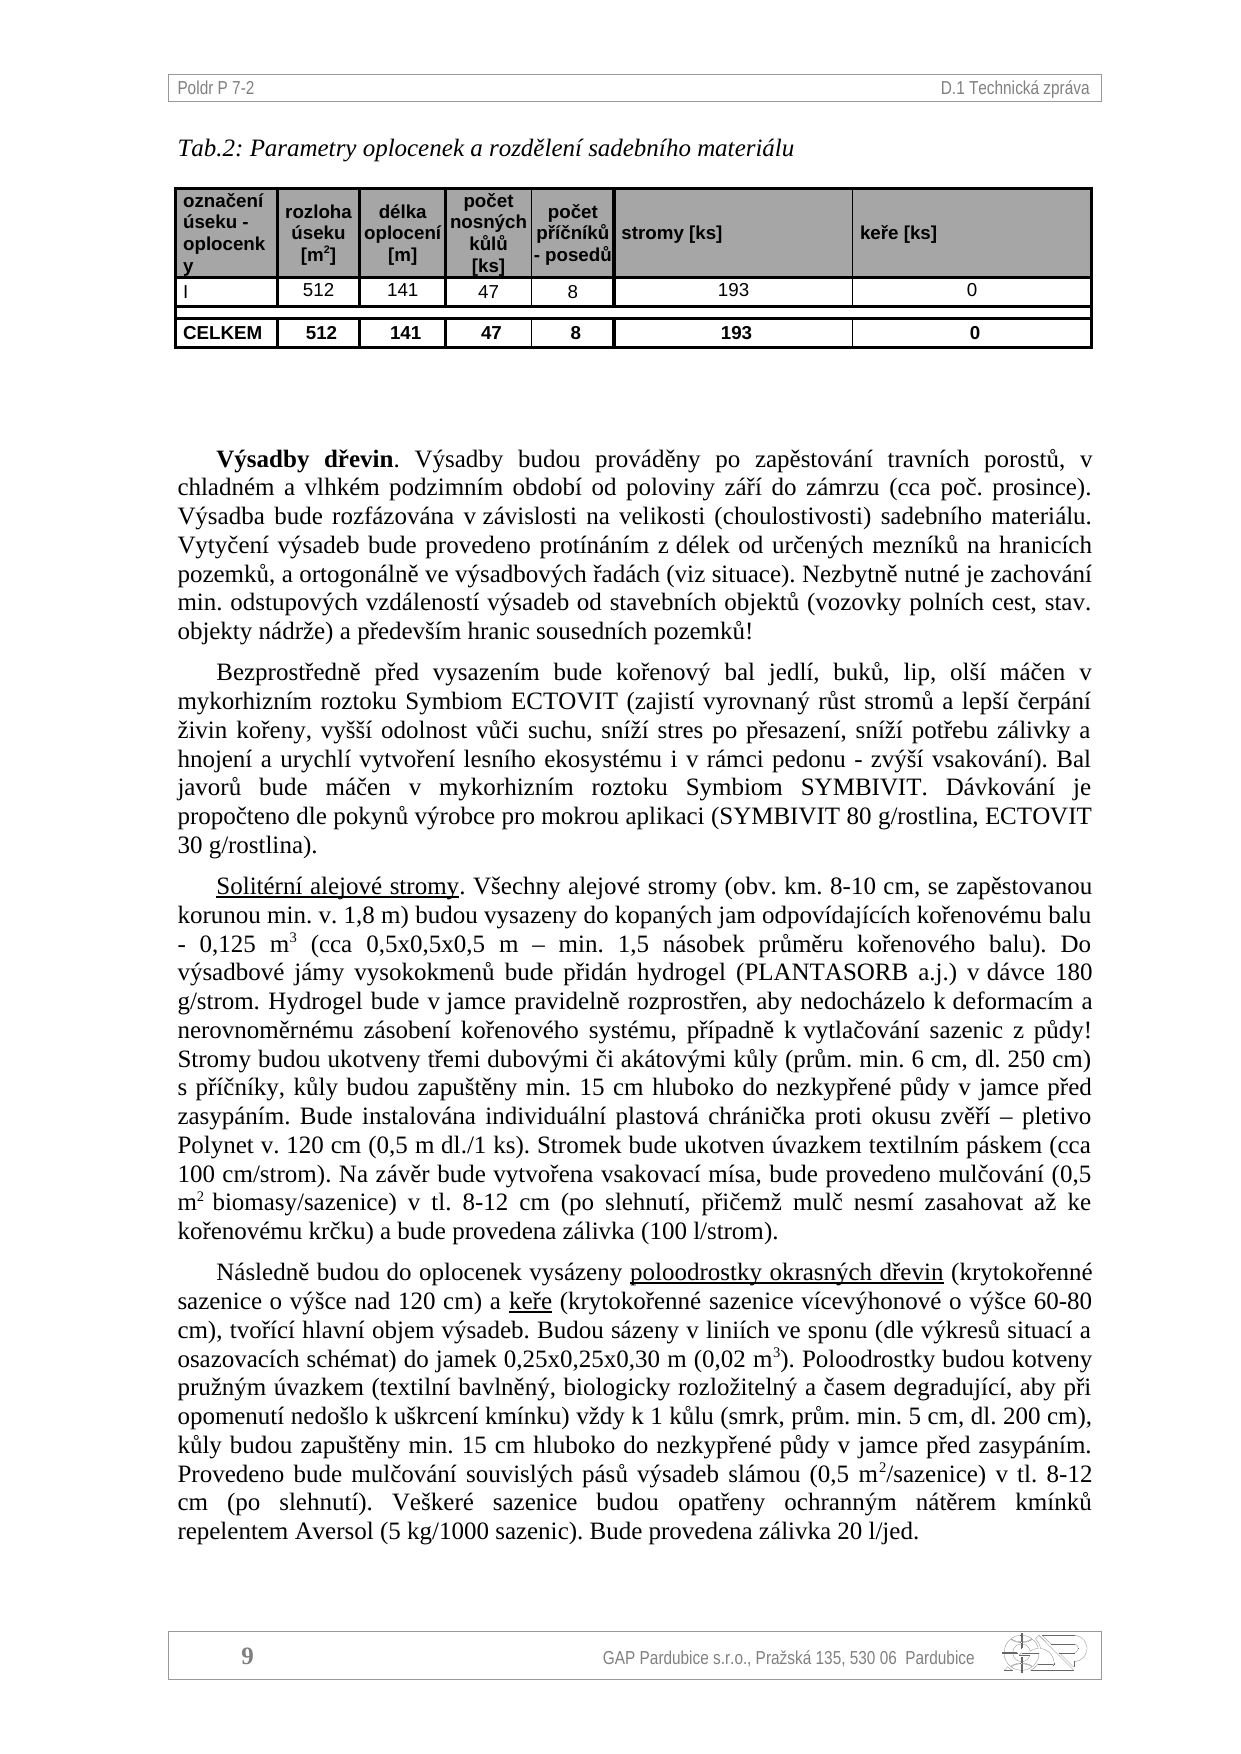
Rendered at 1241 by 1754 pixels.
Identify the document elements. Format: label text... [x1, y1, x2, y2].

table_cell 512 [279, 279, 358, 305]
table_header počet nosných kůlů [ks] [447, 190, 531, 276]
table_cell [360, 308, 445, 317]
text Výsadby dřevin. Výsadby budou prováděny po zapěstování travních porostů, v chladném a vlhkém podzimním období od poloviny září do zámrzu (cca poč. prosince). Výsadba bude rozfázována v závislosti na velikosti (choulostivosti) sadebního materiálu. Vytyčení výsadeb bude provedeno protínáním z délek od určených mezníků na hranicích pozemků, a ortogonálně ve výsadbových řadách (viz situace). Nezbytně nutné je zachování min. odstupových vzdáleností výsadeb od stavebních objektů (vozovky polních cest, stav. objekty nádrže) a především hranic sousedních pozemků! [177, 444, 1092, 645]
table_cell 47 [447, 279, 531, 305]
table_cell [531, 308, 614, 317]
table_cell [853, 308, 1090, 317]
table_cell I [177, 279, 276, 305]
table_cell 141 [361, 279, 444, 305]
table_cell [614, 308, 852, 317]
text Tab.2: Parametry oplocenek a rozdělení sadebního materiálu [177, 133, 1092, 162]
table_cell 8 [532, 279, 612, 305]
text Následně budou do oplocenek vysázeny poloodrostky okrasných dřevin (krytokořenné sazenice o výšce nad 120 cm) a keře (krytokořenné sazenice vícevýhonové o výšce 60-80 cm), tvořící hlavní objem výsadeb. Budou sázeny v liniích ve sponu (dle výkresů situací a osazovacích schémat) do jamek 0,25x0,25x0,30 m (0,02 m3). Poloodrostky budou kotveny pružným úvazkem (textilní bavlněný, biologicky rozložitelný a časem degradující, aby při opomenutí nedošlo k uškrcení kmínku) vždy k 1 kůlu (smrk, prům. min. 5 cm, dl. 200 cm), kůly budou zapuštěny min. 15 cm hluboko do nezkypřené půdy v jamce před zasypáním. Provedeno bude mulčování souvislých pásů výsadeb slámou (0,5 m2/sazenice) v tl. 8-12 cm (po slehnutí). Veškeré sazenice budou opatřeny ochranným nátěrem kmínků repelentem Aversol (5 kg/1000 sazenic). Bude provedena zálivka 20 l/jed. [177, 1257, 1092, 1545]
table_cell 512 [279, 320, 358, 346]
table_header počet příčníků - posedů [532, 190, 612, 276]
table_cell 0 [853, 279, 1090, 305]
table_cell [445, 308, 531, 317]
table_header keře [ks] [853, 190, 1090, 276]
table_header rozloha úseku [m2] [279, 190, 358, 276]
table_cell CELKEM [177, 320, 276, 346]
text Solitérní alejové stromy. Všechny alejové stromy (obv. km. 8-10 cm, se zapěstovanou korunou min. v. 1,8 m) budou vysazeny do kopaných jam odpovídajících kořenovému balu - 0,125 m3 (cca 0,5x0,5x0,5 m – min. 1,5 násobek průměru kořenového balu). Do výsadbové jámy vysokokmenů bude přidán hydrogel (PLANTASORB a.j.) v dávce 180 g/strom. Hydrogel bude v jamce pravidelně rozprostřen, aby nedocházelo k deformacím a nerovnoměrnému zásobení kořenového systému, případně k vytlačování sazenic z půdy! Stromy budou ukotveny třemi dubovými či akátovými kůly (prům. min. 6 cm, dl. 250 cm) s příčníky, kůly budou zapuštěny min. 15 cm hluboko do nezkypřené půdy v jamce před zasypáním. Bude instalována individuální plastová chránička proti okusu zvěří – pletivo Polynet v. 120 cm (0,5 m dl./1 ks). Stromek bude ukotven úvazkem textilním páskem (cca 100 cm/strom). Na závěr bude vytvořena vsakovací mísa, bude provedeno mulčování (0,5 m2 biomasy/sazenice) v tl. 8-12 cm (po slehnutí, přičemž mulč nesmí zasahovat až ke kořenovému krčku) a bude provedena zálivka (100 l/strom). [177, 871, 1092, 1245]
table_cell [177, 308, 277, 317]
table_cell 8 [532, 320, 612, 346]
table_header označení úseku - oplocenky [177, 190, 276, 276]
table_cell 0 [853, 320, 1090, 346]
table_cell 141 [361, 320, 444, 346]
table_header stromy [ks] [616, 190, 852, 276]
table_cell [277, 308, 359, 317]
table_cell 193 [616, 320, 852, 346]
table_cell 47 [447, 320, 531, 346]
table_cell 193 [616, 279, 852, 305]
text Bezprostředně před vysazením bude kořenový bal jedlí, buků, lip, olší máčen v mykorhizním roztoku Symbiom ECTOVIT (zajistí vyrovnaný růst stromů a lepší čerpání živin kořeny, vyšší odolnost vůči suchu, sníží stres po přesazení, sníží potřebu zálivky a hnojení a urychlí vytvoření lesního ekosystému i v rámci pedonu - zvýší vsakování). Bal javorů bude máčen v mykorhizním roztoku Symbiom SYMBIVIT. Dávkování je propočteno dle pokynů výrobce pro mokrou aplikaci (SYMBIVIT 80 g/rostlina, ECTOVIT 30 g/rostlina). [177, 657, 1092, 859]
table_header délka oplocení [m] [361, 190, 444, 276]
